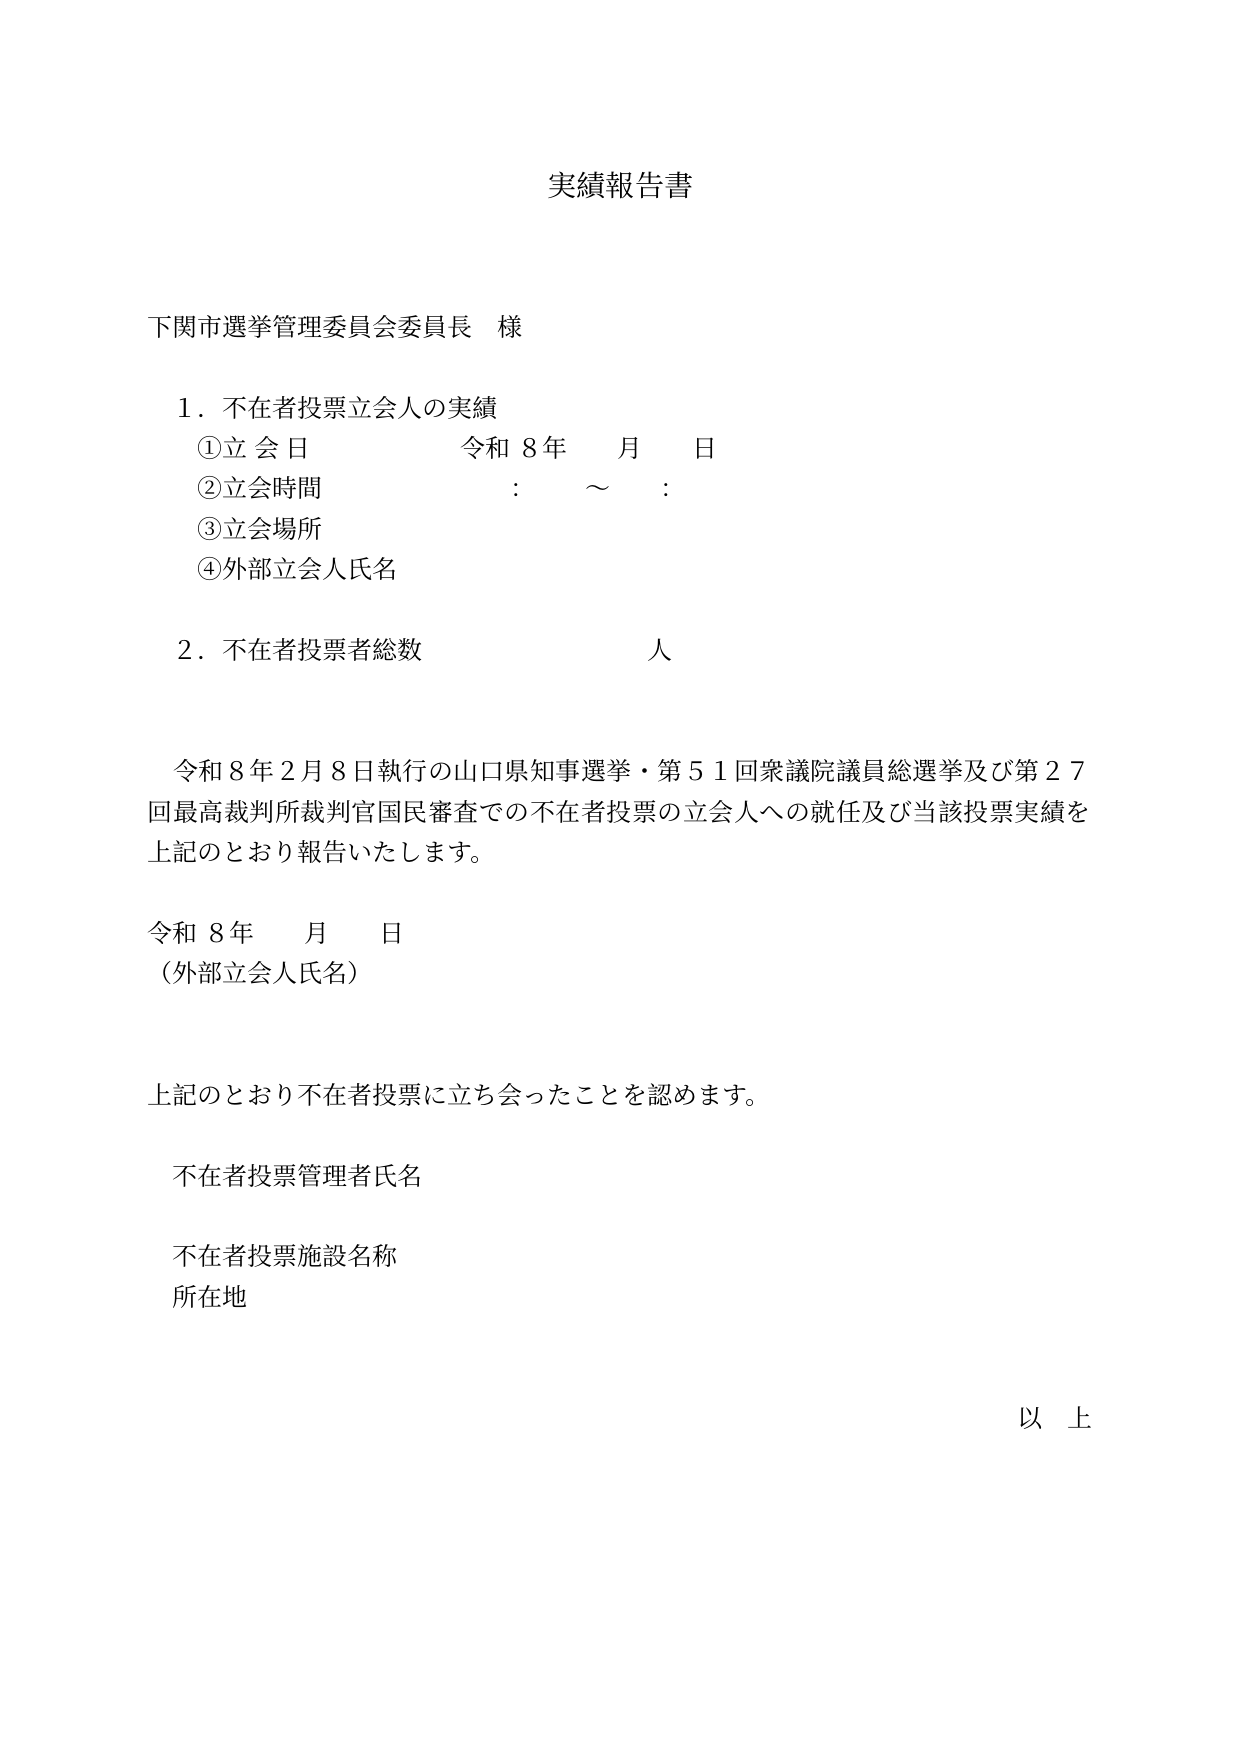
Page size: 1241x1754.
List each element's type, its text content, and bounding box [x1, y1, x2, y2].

text 上記のとおり不在者投票に立ち会ったことを認めます。 [148, 1073, 1092, 1113]
text １．不在者投票立会人の実績 [148, 386, 1092, 426]
text ①立 会 日 令和 ８年 月 日 [148, 426, 1092, 467]
text 令和 ８年 月 日 [148, 911, 1092, 952]
text 以 上 [148, 1396, 1092, 1437]
text 不在者投票管理者氏名 [148, 1154, 1092, 1194]
text ２．不在者投票者総数 人 [148, 628, 1092, 669]
text 実績報告書 [148, 143, 1092, 224]
text 不在者投票施設名称 [148, 1235, 1092, 1275]
text ②立会時間 ： ～ ： [148, 467, 1092, 507]
text 令和８年２月８日執行の山口県知事選挙・第５１回衆議院議員総選挙及び第２７回最高裁判所裁判官国民審査での不在者投票の立会人への就任及び当該投票実績を上記のとおり報告いたします。 [148, 750, 1092, 871]
text （外部立会人氏名） [148, 952, 1092, 992]
text 下関市選挙管理委員会委員長 様 [148, 305, 1092, 346]
text ③立会場所 [148, 507, 1092, 548]
text ④外部立会人氏名 [148, 548, 1092, 588]
text 所在地 [148, 1275, 1092, 1316]
